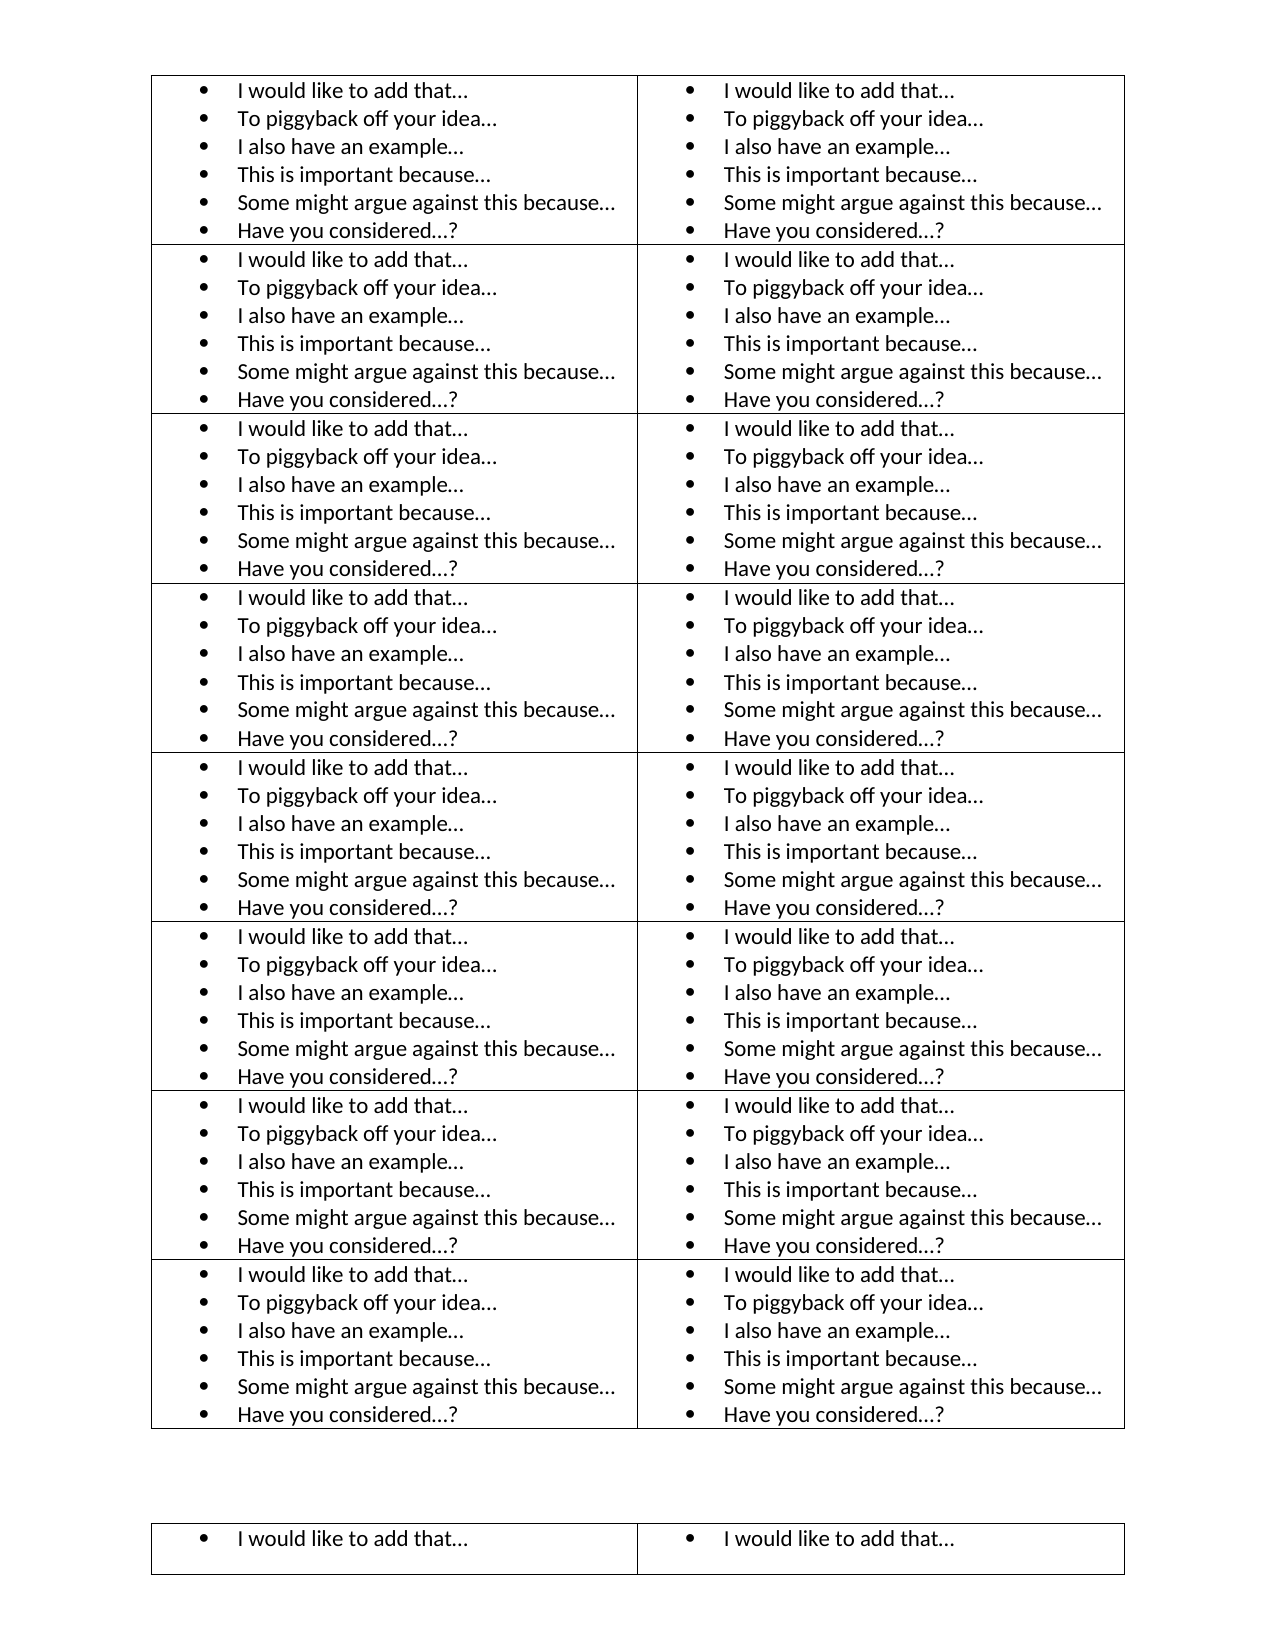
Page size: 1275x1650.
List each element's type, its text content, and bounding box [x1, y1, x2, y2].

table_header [638, 1524, 1124, 1574]
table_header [152, 1524, 637, 1574]
